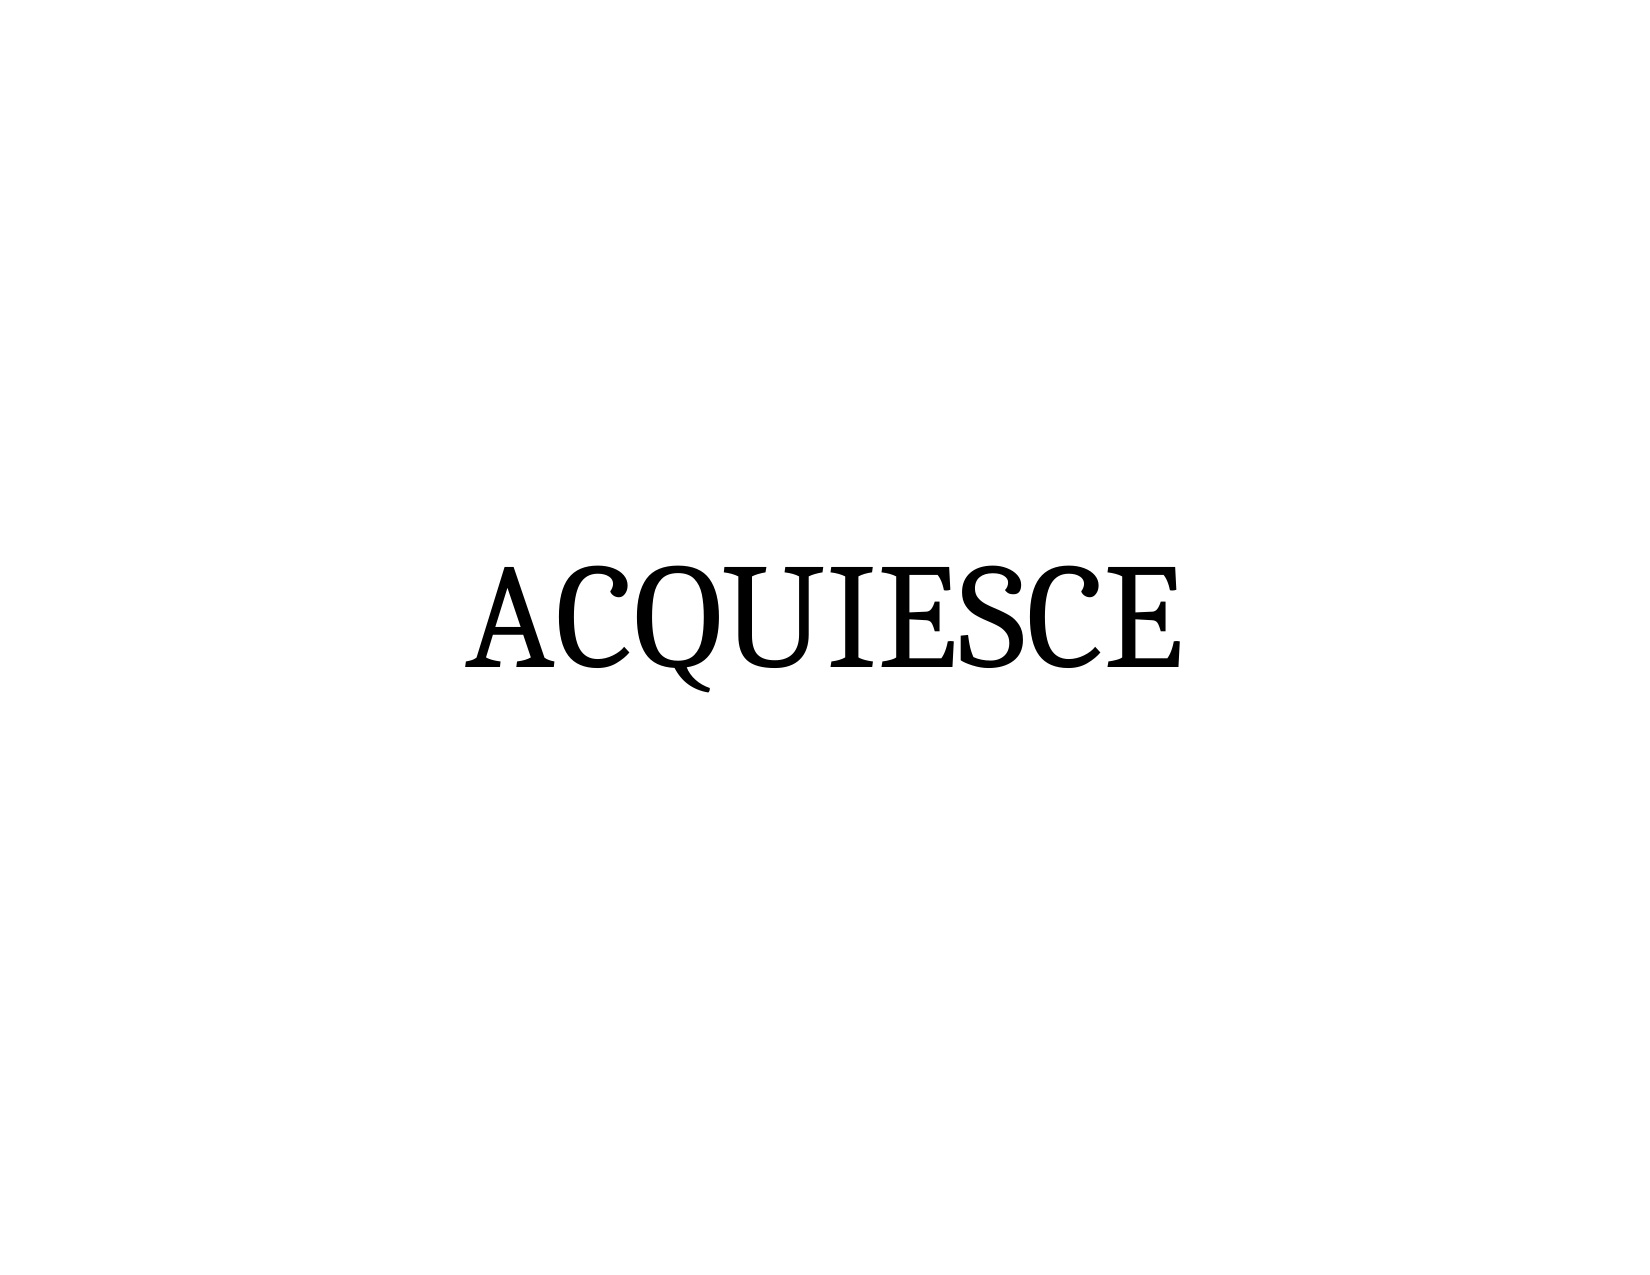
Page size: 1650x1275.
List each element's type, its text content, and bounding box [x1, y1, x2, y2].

text ACQUIESCE [75, 532, 1575, 705]
